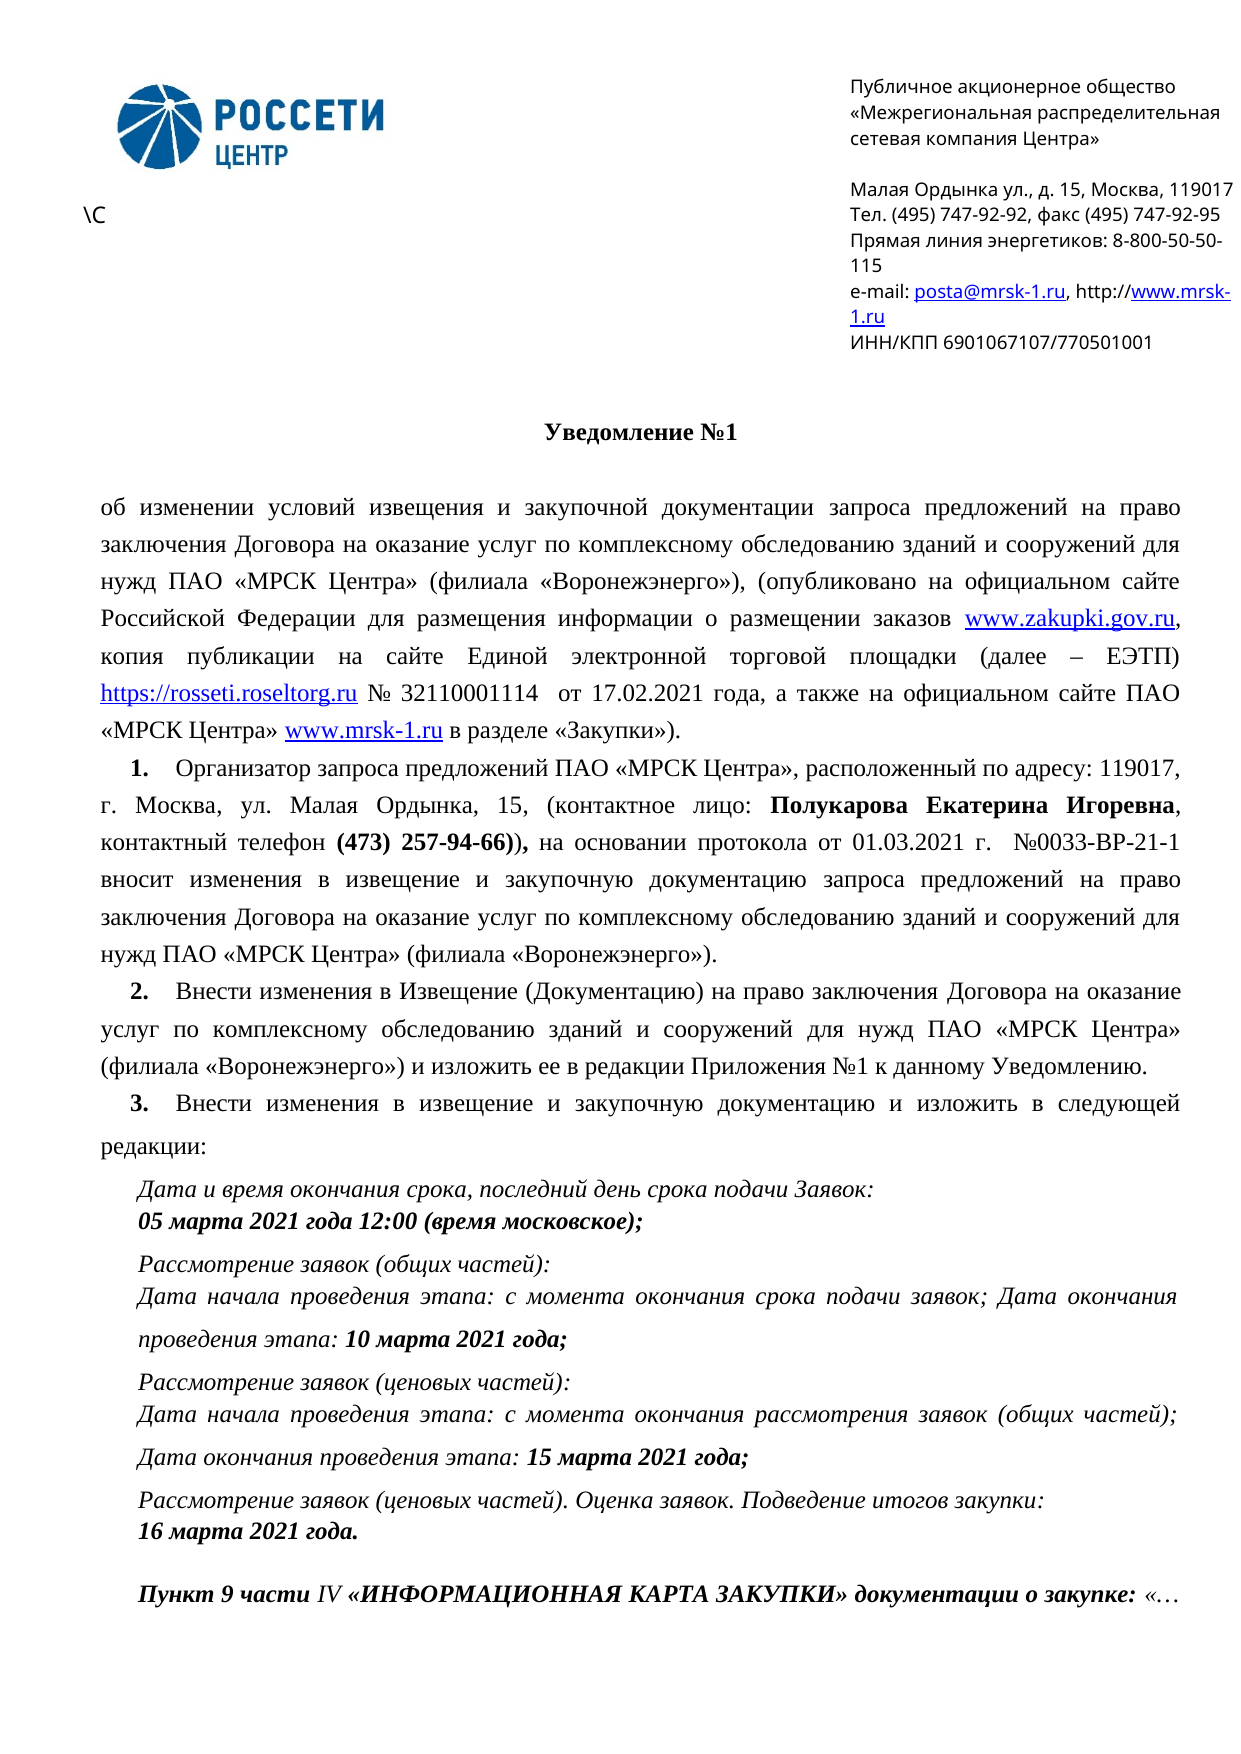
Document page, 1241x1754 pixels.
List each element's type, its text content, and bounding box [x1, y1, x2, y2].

list 16 марта 2021 года. [138, 1516, 1163, 1545]
table_header Публичное акционерное общество «Межрегиональная распределительная сетевая компания Центра» Малая Ордынка ул., д. 15, Москва, 119017 Тел. (495) 747-92-92, факс (495) 747-92-95 Прямая линия энергетиков: 8-800-50-50-115 e-mail: posta@mrsk-1.ru, http://www.mrsk-1.ru ИНН/КПП 6901067107/770501001 [839, 74, 1240, 354]
text Уведомление №1 [100, 417, 1181, 446]
list Дата начала проведения этапа: с момента окончания рассмотрения заявок (общих частей); Дата окончания проведения этапа: 15 марта 2021 года; [138, 1399, 1181, 1471]
list Внести изменения в извещение и закупочную документацию и изложить в следующей редакции: [100, 1088, 1181, 1160]
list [138, 1579, 1181, 1608]
table_header \С [112, 74, 839, 354]
list Рассмотрение заявок (общих частей): [138, 1249, 1163, 1278]
text об изменении условий извещения и закупочной документации запроса предложений на право заключения Договора на оказание услуг по комплексному обследованию зданий и сооружений для нужд ПАО «МРСК Центра» (филиала «Воронежэнерго»), (опубликовано на официальном сайте Российской Федерации для размещения информации о размещении заказов www.zakupki.gov.ru, копия публикации на сайте Единой электронной торговой площадки (далее – ЕЭТП) https://rosseti.roseltorg.ru № 32110001114 от 17.02.2021 года, а также на официальном сайте ПАО «МРСК Центра» www.mrsk-1.ru в разделе «Закупки»). [100, 492, 1181, 744]
list Рассмотрение заявок (ценовых частей). Оценка заявок. Подведение итогов закупки: [138, 1485, 1163, 1514]
list Дата начала проведения этапа: с момента окончания срока подачи заявок; Дата окончания проведения этапа: 10 марта 2021 года; [138, 1281, 1181, 1353]
list 05 марта 2021 года 12:00 (время московское); [138, 1206, 1181, 1235]
list Дата и время окончания срока, последний день срока подачи Заявок: [138, 1174, 1163, 1203]
list Организатор запроса предложений ПАО «МРСК Центра», расположенный по адресу: 119017, г. Москва, ул. Малая Ордынка, 15, (контактное лицо: Полукарова Екатерина Игоревна, контактный телефон (473) 257-94-66)), на основании протокола от 01.03.2021 г. №0033-ВР-21-1 вносит изменения в извещение и закупочную документацию запроса предложений на право заключения Договора на оказание услуг по комплексному обследованию зданий и сооружений для нужд ПАО «МРСК Центра» (филиала «Воронежэнерго»). [100, 753, 1181, 968]
list Внести изменения в Извещение (Документацию) на право заключения Договора на оказание услуг по комплексному обследованию зданий и сооружений для нужд ПАО «МРСК Центра» (филиала «Воронежэнерго») и изложить ее в редакции Приложения №1 к данному Уведомлению. [100, 976, 1181, 1080]
list Рассмотрение заявок (ценовых частей): [138, 1367, 1163, 1396]
